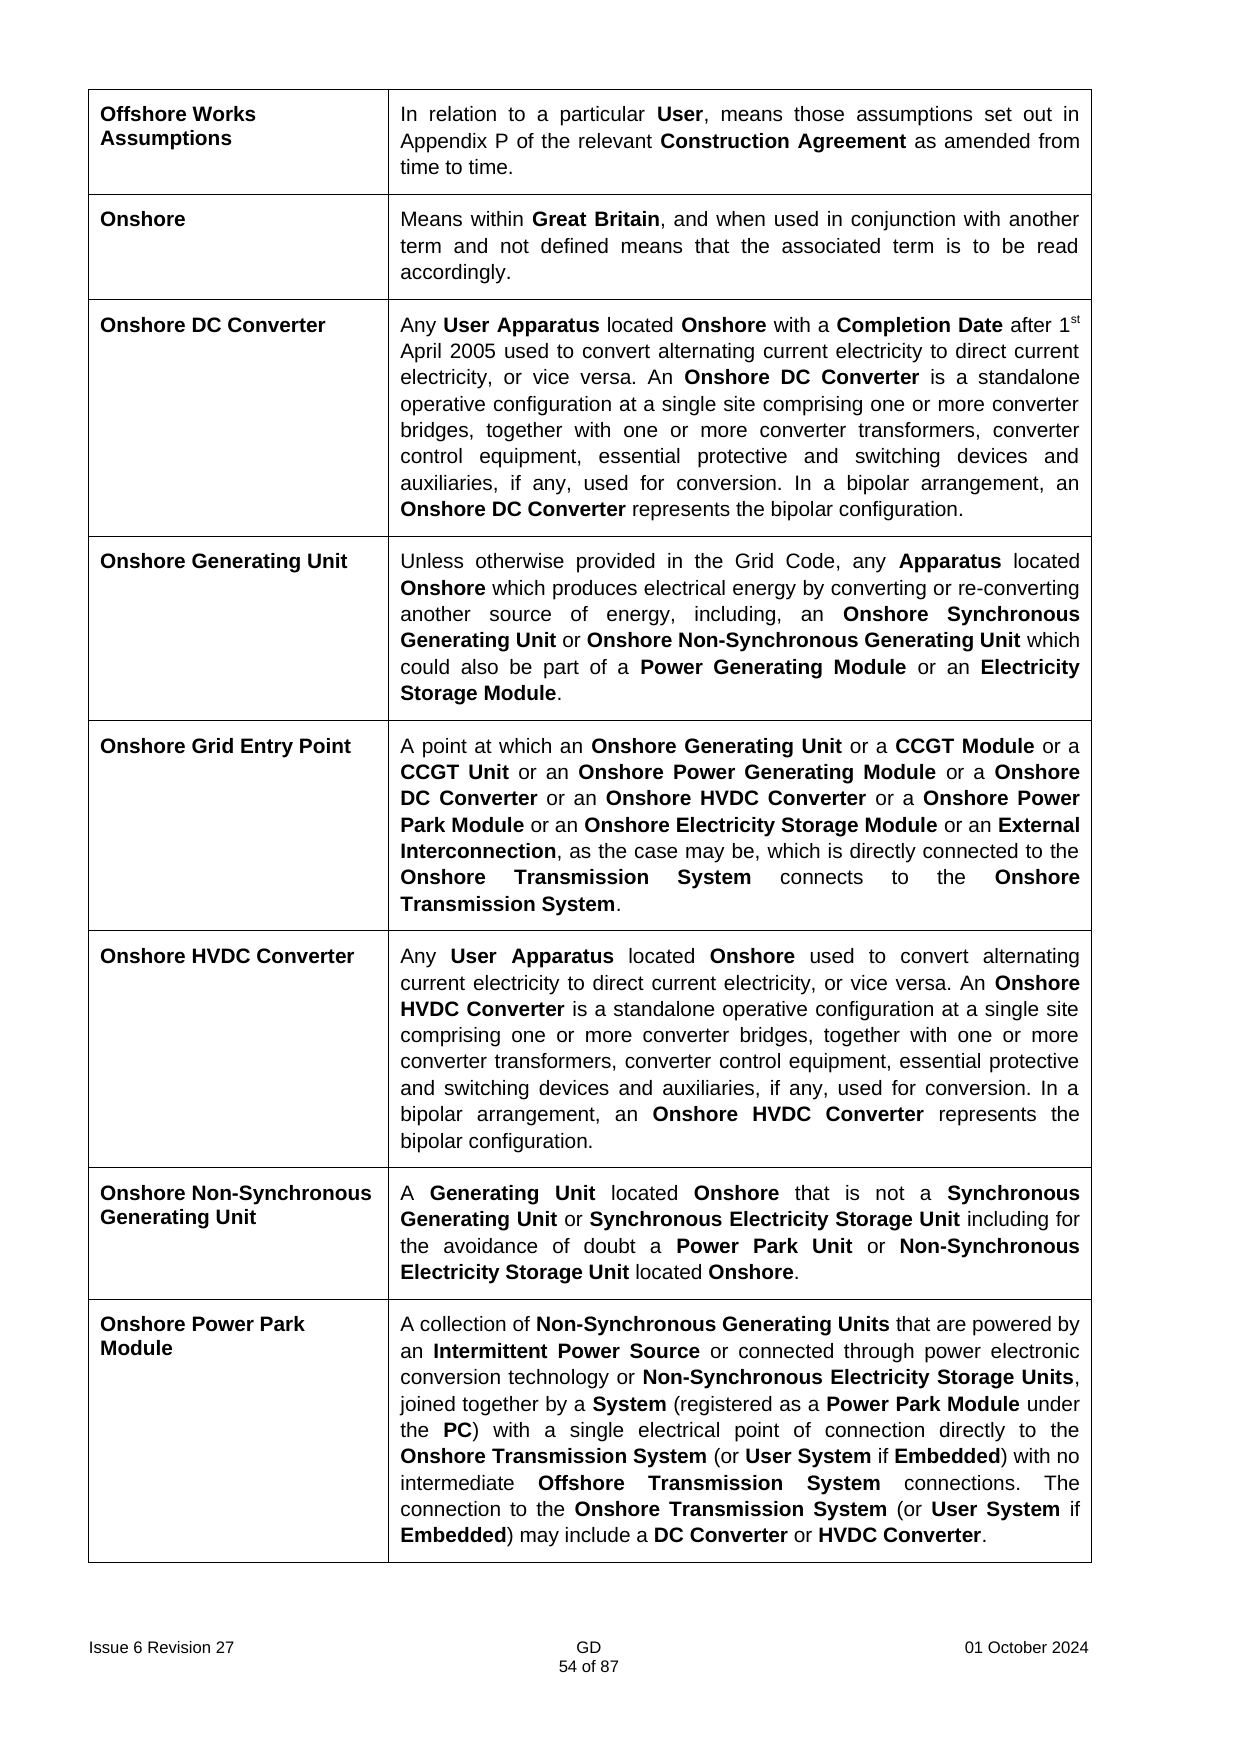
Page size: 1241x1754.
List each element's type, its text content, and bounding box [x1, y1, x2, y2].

table_cell A point at which a Onshore Generating Unit or a CCGT Module or a CCGT Unit or an Onshore Power Generating Module or a Onshore DC Converter or an Onshore HVDC Converter or a Onshore Power Park Module or an Onshore Electricity Storage Module or an External Interconnection, as the case may be, which is directly connected to the Onshore Transmission System connects to the Onshore Transmission System. [389, 721, 1091, 930]
table_cell Unless otherwise provided in the Grid Code, any Apparatus located Onshore which produces electrical energy by converting or re-converting another source of energy, including, an Onshore Synchronous Generating Unit or Onshore Non-Synchronous Generating Unit which could also be part of a Power Generating Module or an Electricity Storage Module. [389, 537, 1091, 720]
table_cell Any User Apparatus located Onshore used to convert alternating current electricity to direct current electricity, or vice versa. An Onshore HVDC Converter is a standalone operative configuration at a single site comprising one or more converter bridges, together with one or more converter transformers, converter control equipment, essential protective and switching devices and auxiliaries, if any, used for conversion. In a bipolar arrangement, an Onshore HVDC Converter represents the bipolar configuration. [389, 931, 1091, 1167]
table_cell Onshore Generating Unit [89, 537, 388, 720]
table_cell Onshore Grid Entry Point [89, 721, 388, 930]
table_cell A Generating Unit located Onshore that is not a Synchronous Generating Unit or Synchronous Electricity Storage Unit including for the avoidance of doubt a Power Park Unit or Non-Synchronous Electricity Storage Unit located Onshore. [389, 1168, 1091, 1299]
table_cell Onshore Power Park Module [89, 1300, 388, 1562]
table_cell Means within Great Britain, and when used in conjunction with another term and not defined means that the associated term is to be read accordingly. [389, 195, 1091, 299]
table_cell A collection of Non-Synchronous Generating Units that are powered by an Intermittent Power Source or connected through power electronic conversion technology or Non-Synchronous Electricity Storage Units, joined together by a System (registered as a Power Park Module under the PC) with a single electrical point of connection directly to the Onshore Transmission System (or User System if Embedded) with no intermediate Offshore Transmission System connections. The connection to the Onshore Transmission System (or User System if Embedded) may include a DC Converter or HVDC Converter. [389, 1300, 1091, 1562]
table_cell Any User Apparatus located Onshore with a Completion Date after 1st April 2005 used to convert alternating current electricity to direct current electricity, or vice versa. An Onshore DC Converter is a standalone operative configuration at a single site comprising one or more converter bridges, together with one or more converter transformers, converter control equipment, essential protective and switching devices and auxiliaries, if any, used for conversion. In a bipolar arrangement, an Onshore DC Converter represents the bipolar configuration. [389, 300, 1091, 536]
table_cell Onshore Non-Synchronous Generating Unit [89, 1168, 388, 1299]
table_cell Onshore HVDC Converter [89, 931, 388, 1167]
table_cell In relation to a particular User, means those assumptions set out in Appendix P of the relevant Construction Agreement as amended from time to time. [389, 90, 1091, 194]
table_cell Onshore DC Converter [89, 300, 388, 536]
table_cell Offshore Works Assumptions [89, 90, 388, 194]
table_cell Onshore [89, 195, 388, 299]
